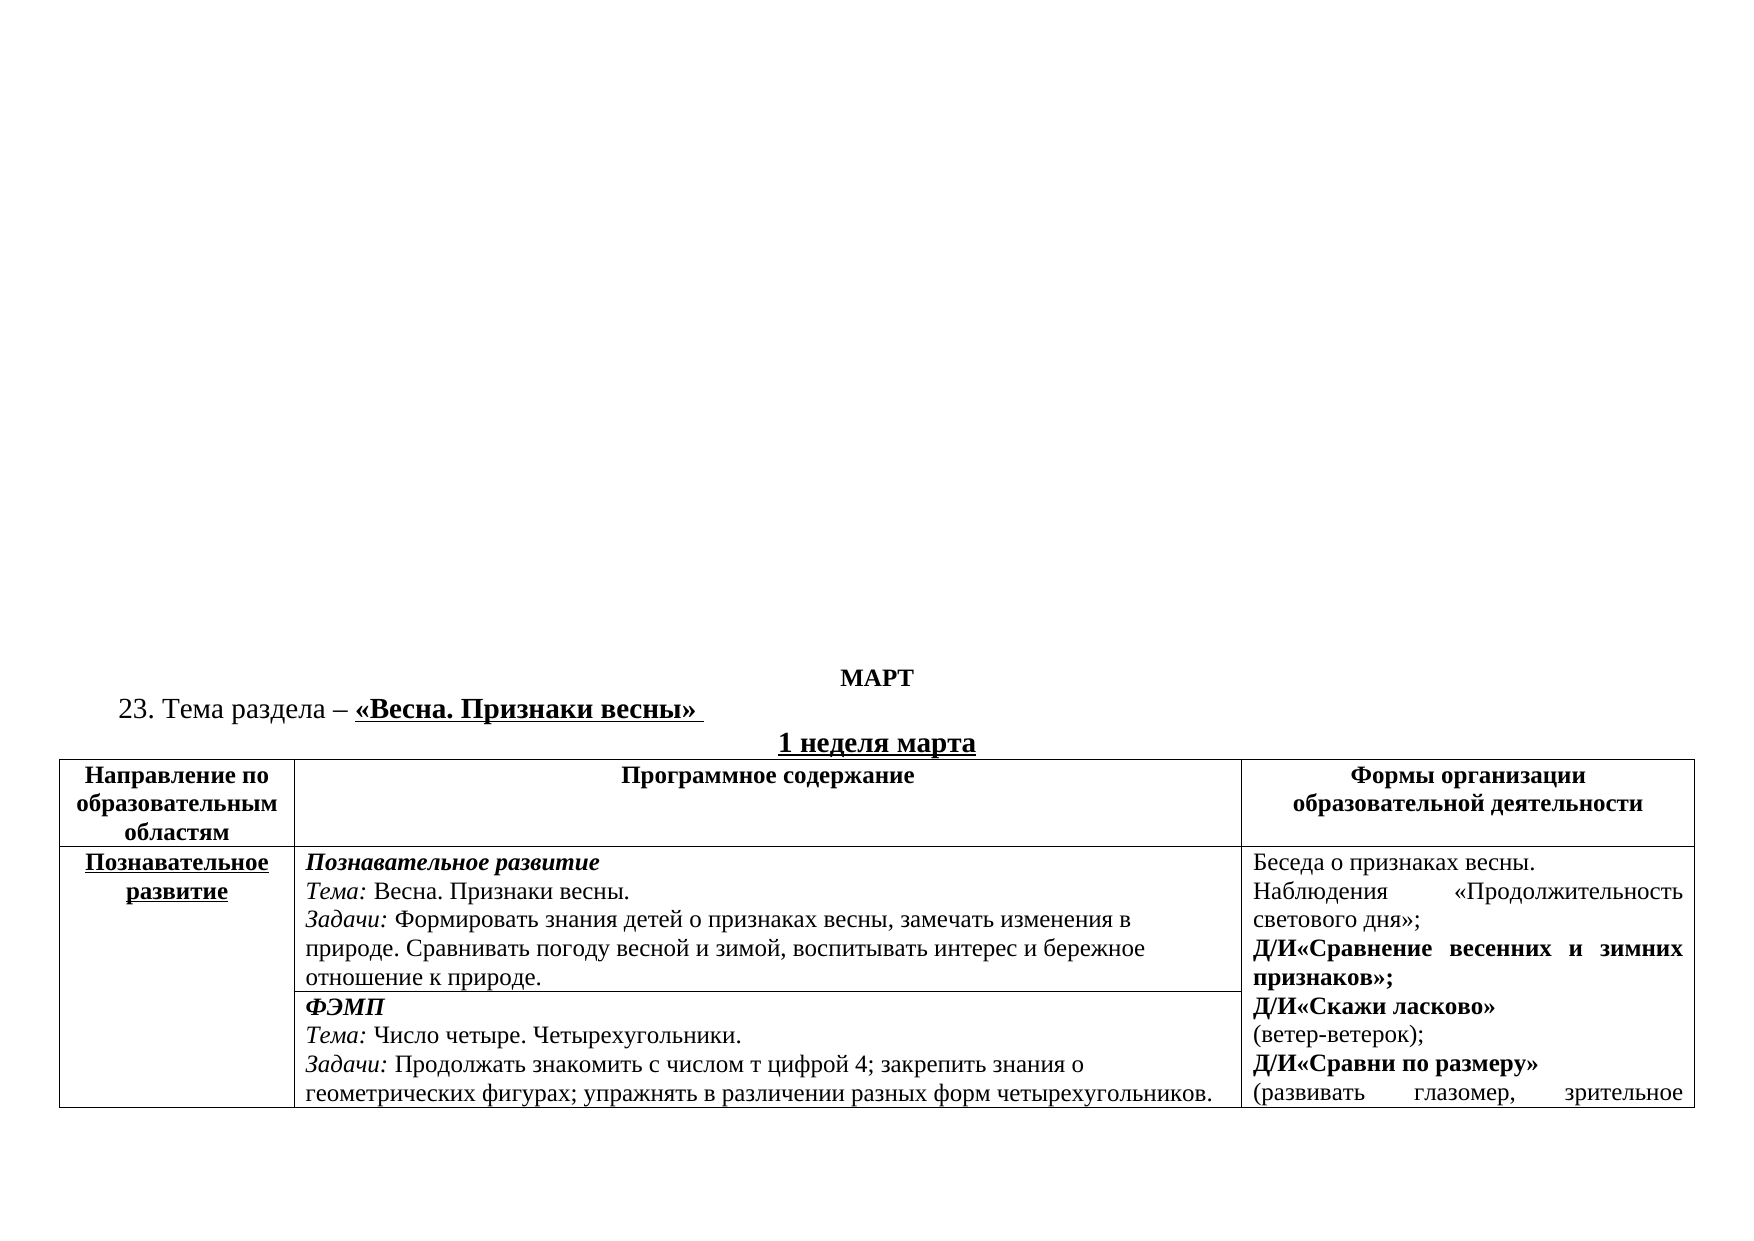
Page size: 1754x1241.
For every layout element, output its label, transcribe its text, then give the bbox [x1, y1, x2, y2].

text 1 неделя марта [118, 725, 1636, 759]
table_header Программное содержание [295, 760, 1241, 846]
table_cell Беседа о признаках весны. Наблюдения «Продолжительность светового дня»; Д/И«Сравнение весенних и зимних признаков»; Д/И«Скажи ласково» (ветер-ветерок); Д/И«Сравни по размеру» (развивать глазомер, зрительное восприятие); Д/И«Группируем предметы» (развивать умение группировать предметы по форме, величине, цвету); П/И«Птички и кошка» (упражнять в ходьбе и беге, быстро ориентироваться в пространстве); Пальчиковая гимнастика (см. картотеку); П/И «Олени» (развиваем ловкость и быстроту); Чтение «Сказка про Комара Комаровича», Д. М. Сибиряк; Артикуляционная гимнастика (см.карт.ач-ач, оч-оч) [1242, 847, 1694, 1107]
text 23. Тема раздела – «Весна. Признаки весны» [118, 692, 1636, 725]
table_cell Познавательное развитие Тема: Весна. Признаки весны. Задачи: Формировать знания детей о признаках весны, замечать изменения в природе. Сравнивать погоду весной и зимой, воспитывать интерес и бережное отношение к природе. [295, 847, 1241, 991]
text МАРТ [118, 663, 1636, 692]
table_header Направление по образовательным областям [60, 760, 294, 846]
table_cell Познавательное развитие [60, 847, 294, 1107]
table_header Формы организации образовательной деятельности [1242, 760, 1694, 846]
table_cell ФЭМП Тема: Число четыре. Четырехугольники. Задачи: Продолжать знакомить с числом т цифрой 4; закрепить знания о геометрических фигурах; упражнять в различении разных форм четырехугольников. [295, 992, 1241, 1107]
